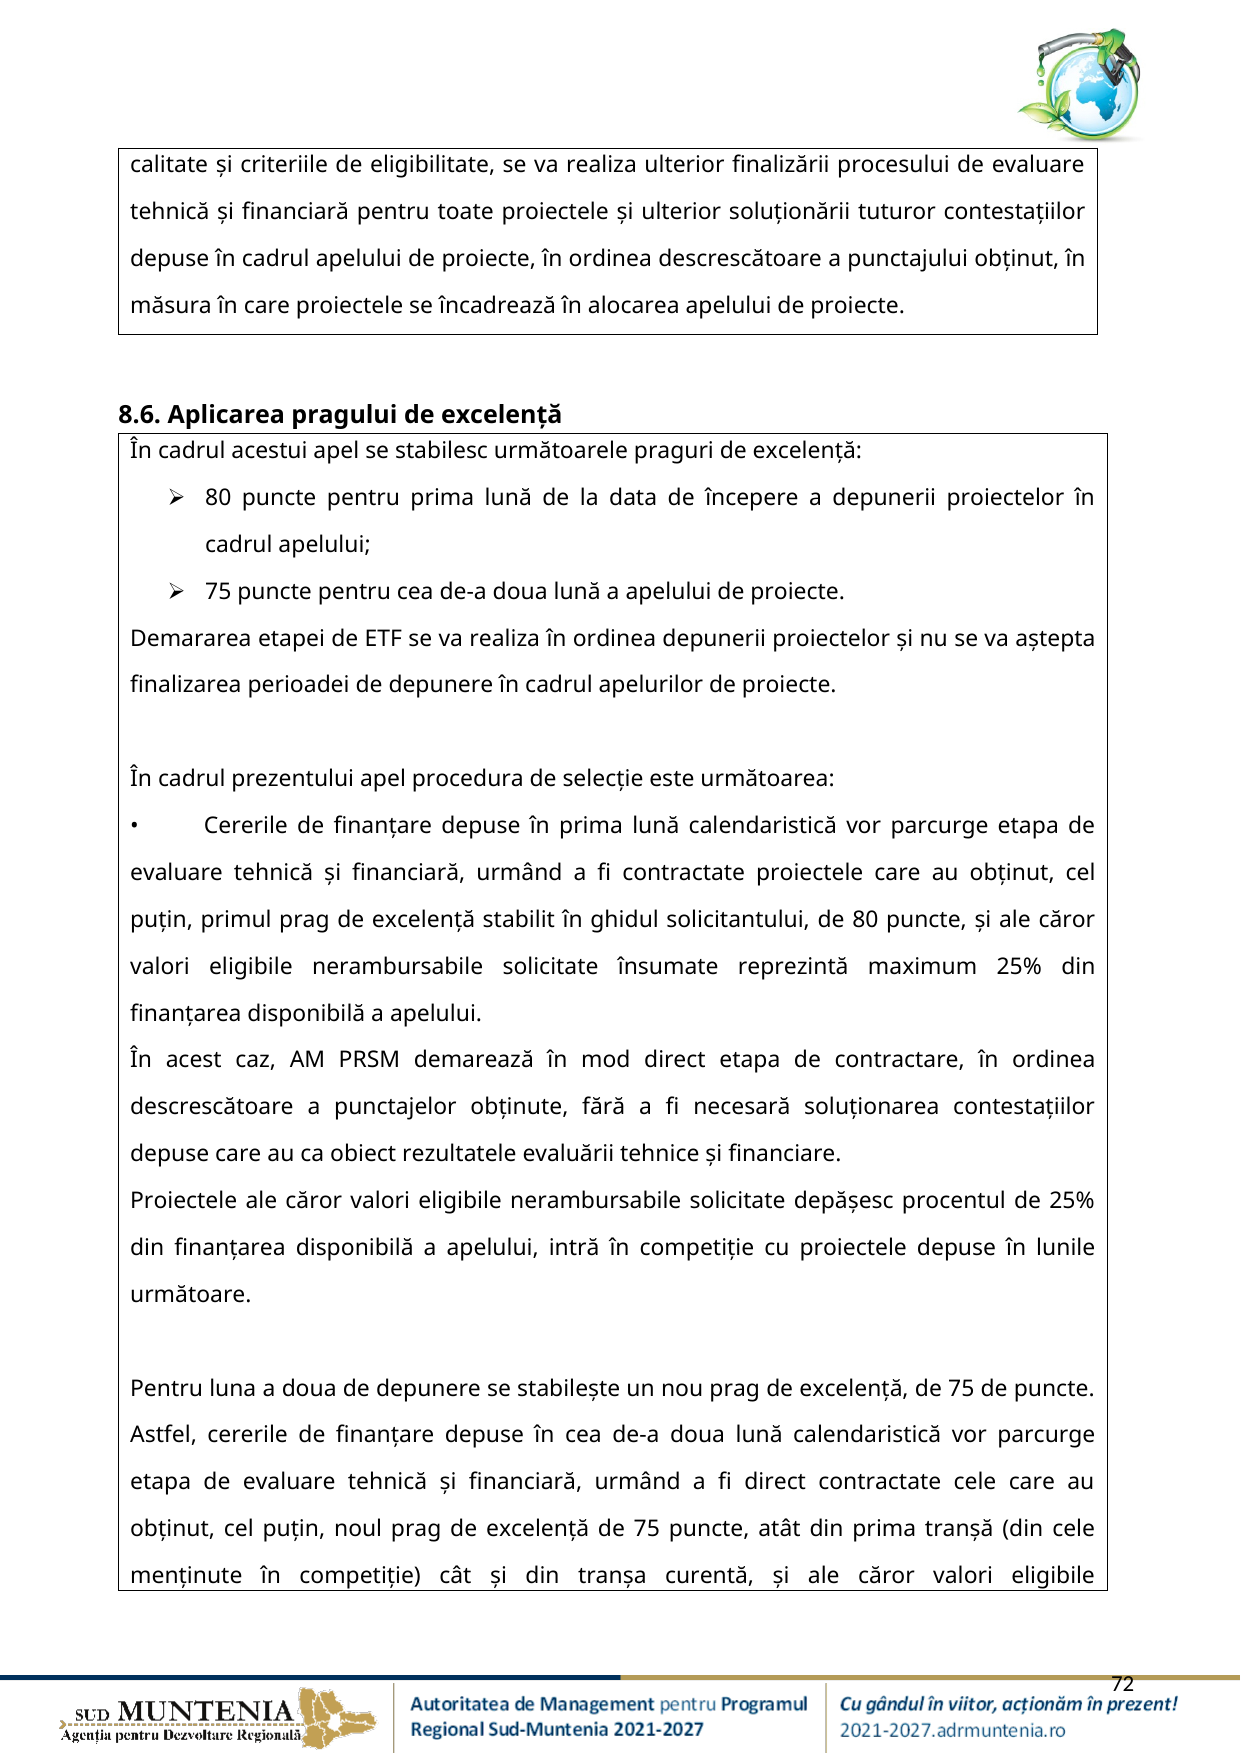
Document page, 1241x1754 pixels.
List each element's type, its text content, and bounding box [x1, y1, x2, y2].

subtitle 8.6. Aplicarea pragului de excelență [118, 396, 1134, 430]
picture [0, 1675, 1241, 1754]
picture [1003, 28, 1157, 146]
